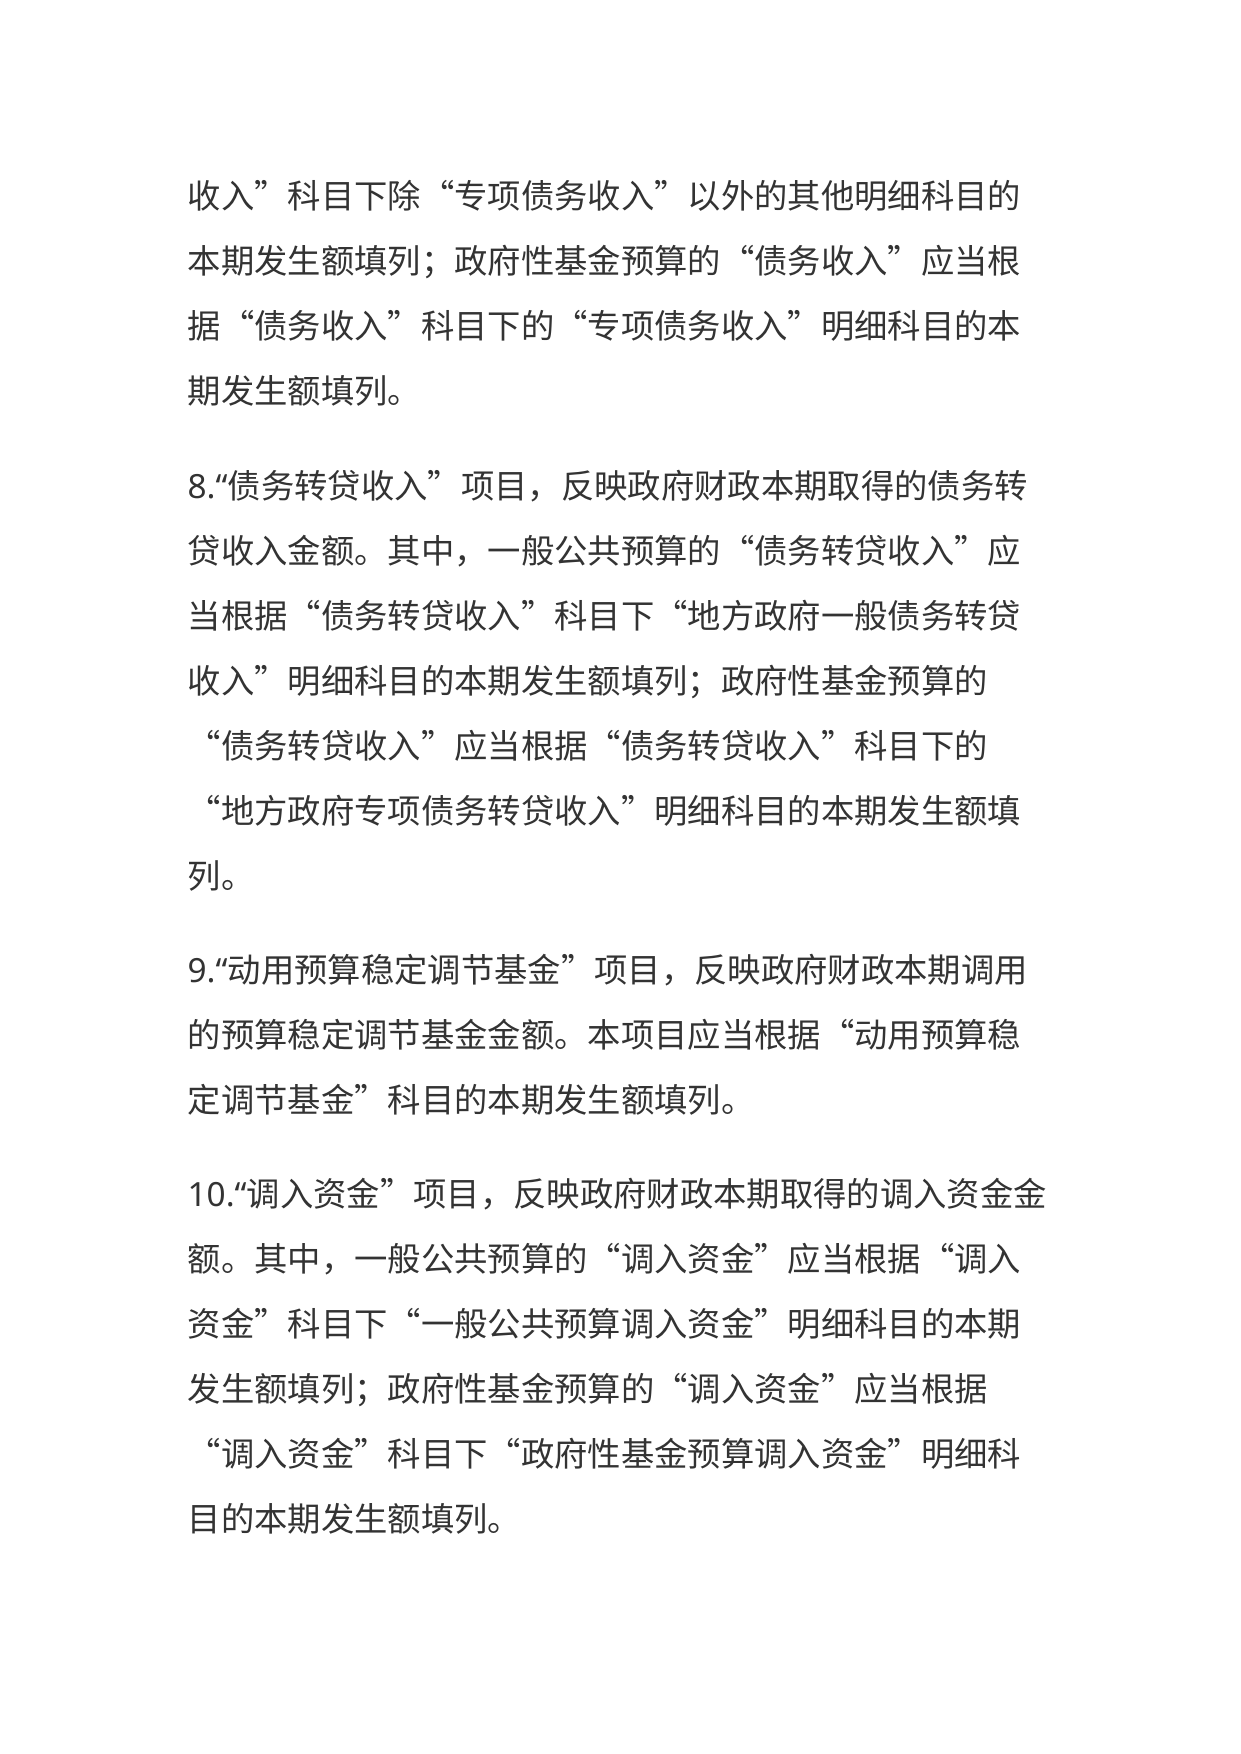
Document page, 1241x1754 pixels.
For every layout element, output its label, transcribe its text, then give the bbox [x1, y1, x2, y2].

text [187, 162, 1053, 422]
text 9.“动用预算稳定调节基金”项目，反映政府财政本期调用的预算稳定调节基金金额。本项目应当根据“动用预算稳定调节基金”科目的本期发生额填列。 [187, 935, 1053, 1130]
text 8.“债务转贷收入”项目，反映政府财政本期取得的债务转贷收入金额。其中，一般公共预算的“债务转贷收入”应当根据“债务转贷收入”科目下“地方政府一般债务转贷收入”明细科目的本期发生额填列；政府性基金预算的“债务转贷收入”应当根据“债务转贷收入”科目下的“地方政府专项债务转贷收入”明细科目的本期发生额填列。 [187, 451, 1053, 906]
text 10.“调入资金”项目，反映政府财政本期取得的调入资金金额。其中，一般公共预算的“调入资金”应当根据“调入资金”科目下“一般公共预算调入资金”明细科目的本期发生额填列；政府性基金预算的“调入资金”应当根据“调入资金”科目下“政府性基金预算调入资金”明细科目的本期发生额填列。 [187, 1159, 1053, 1549]
